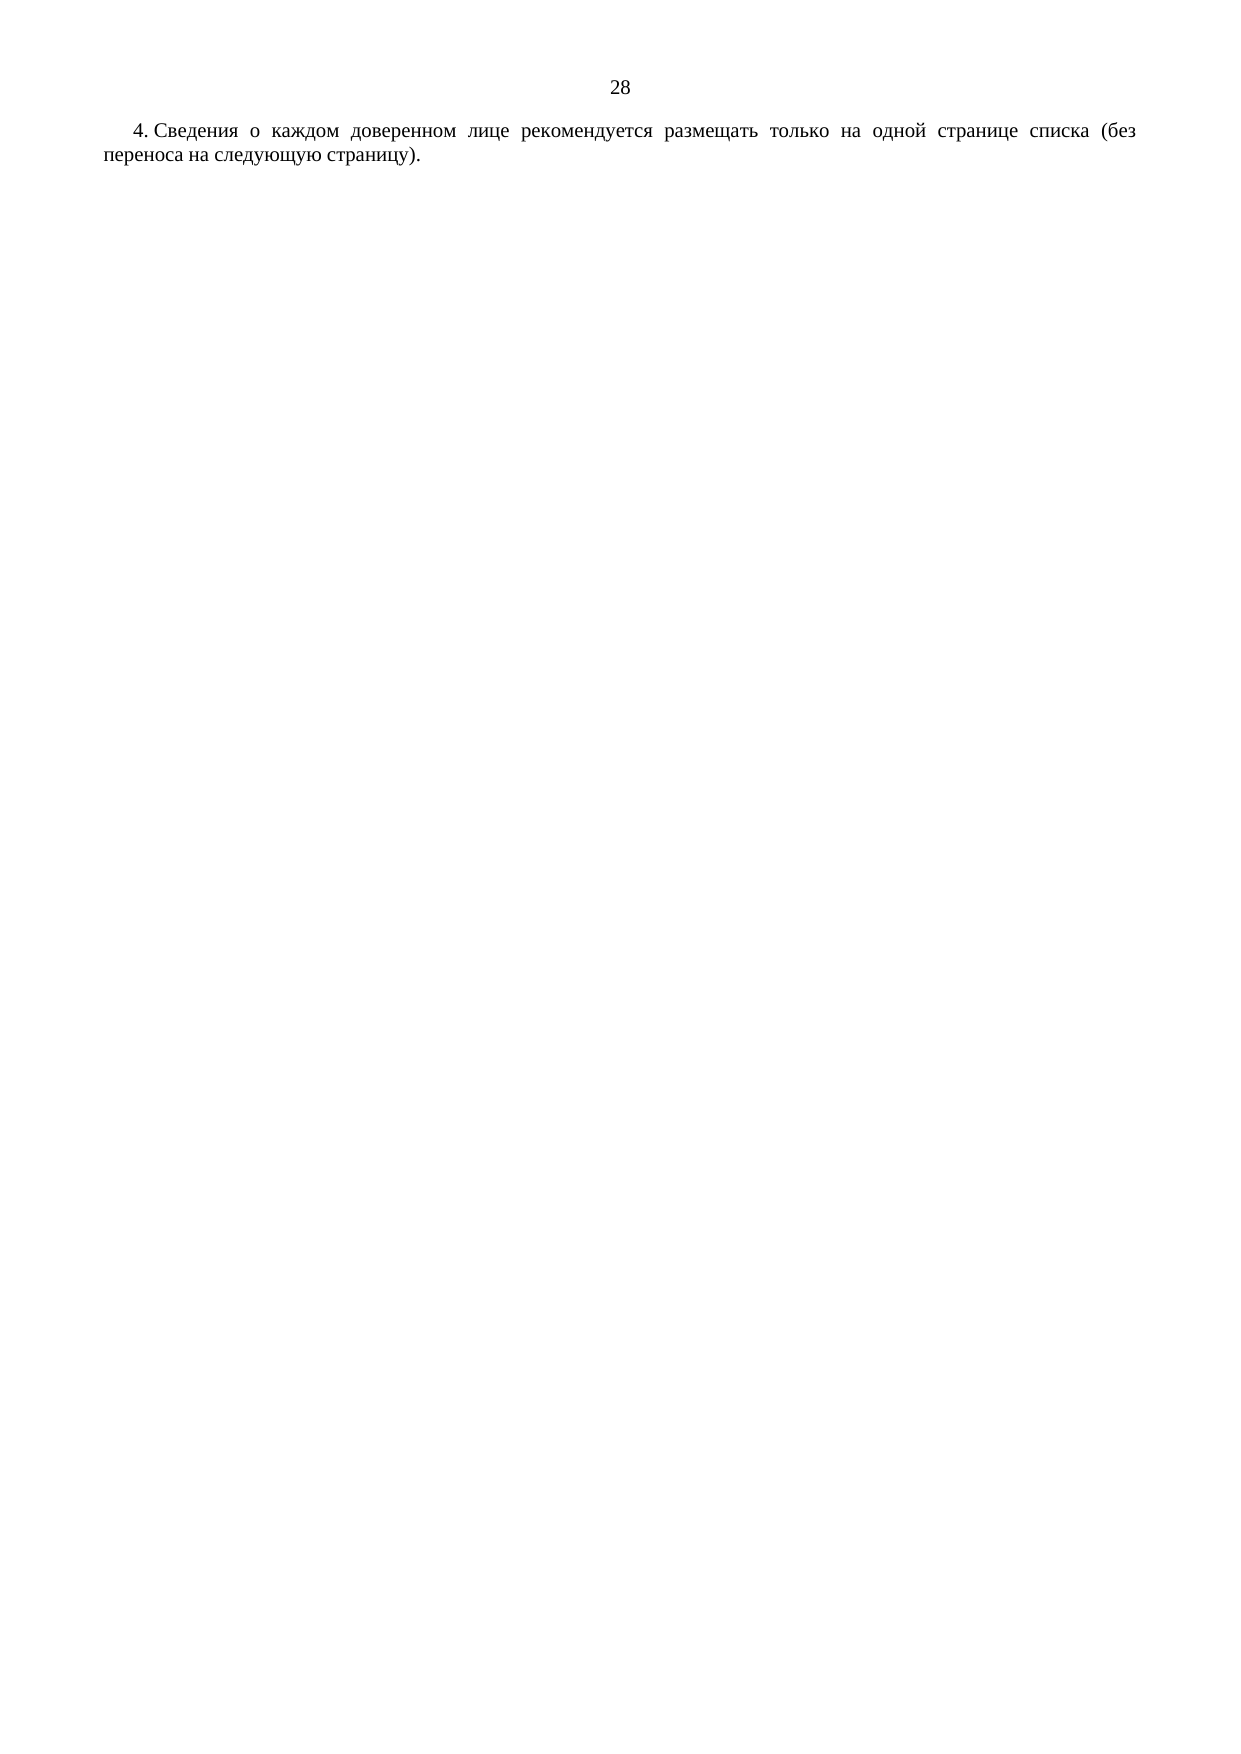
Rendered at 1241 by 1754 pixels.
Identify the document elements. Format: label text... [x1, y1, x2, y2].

text 4. Сведения о каждом доверенном лице рекомендуется размещать только на одной странице списка (без переноса на следующую страницу). [103, 118, 1137, 166]
